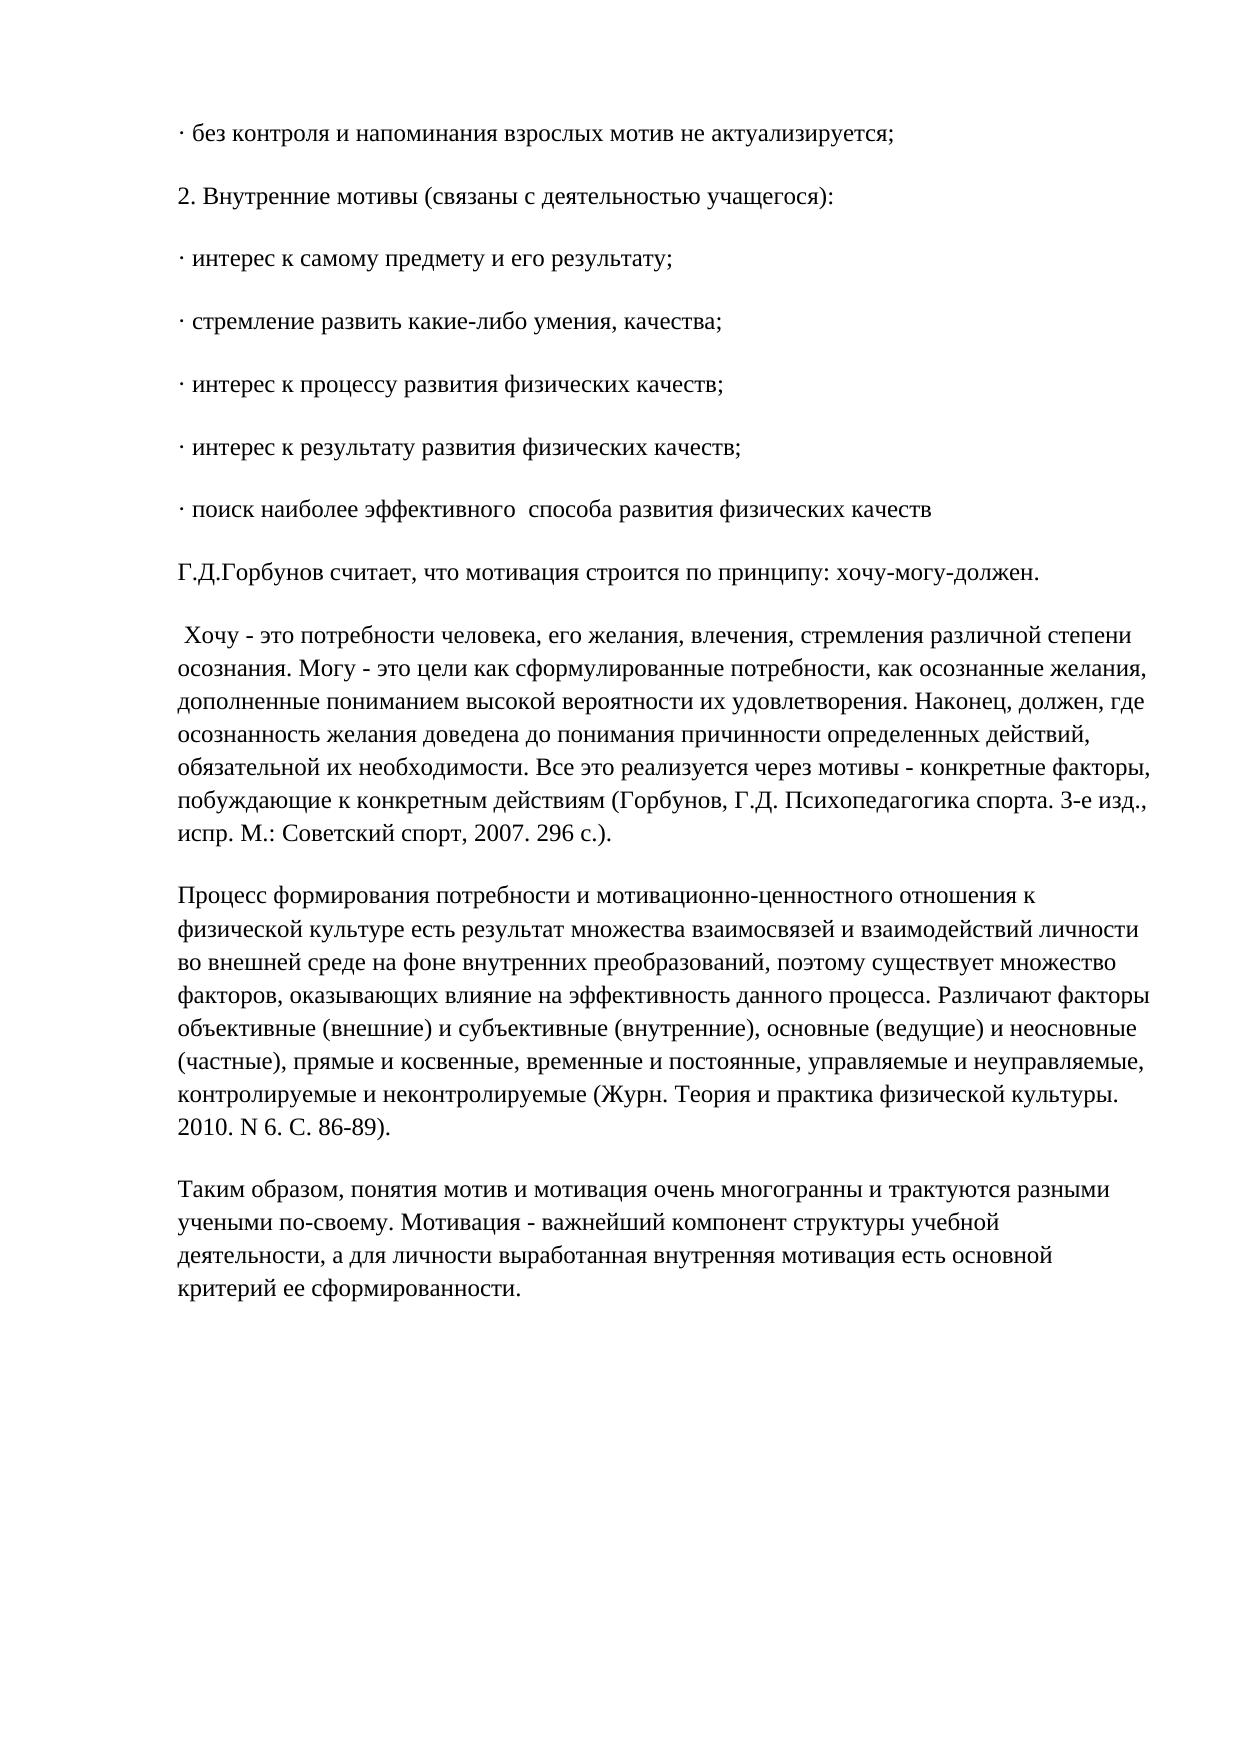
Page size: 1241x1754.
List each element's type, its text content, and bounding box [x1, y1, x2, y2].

text Таким образом, понятия мотив и мотивация очень многогранны и трактуются разными учеными по-своему. Мотивация - важнейший компонент структуры учебной деятельности, а для личности выработанная внутренняя мотивация есть основной критерий ее сформированности. [177, 1174, 1152, 1302]
text · интерес к процессу развития физических качеств; [177, 369, 1152, 398]
text · стремление развить какие-либо умения, качества; [177, 306, 1152, 335]
text 2. Внутренние мотивы (связаны с деятельностью учащегося): [177, 181, 1152, 209]
text · интерес к результату развития физических качеств; [177, 432, 1152, 460]
text Хочу - это потребности человека, его желания, влечения, стремления различной степени осознания. Могу - это цели как сформулированные потребности, как осознанные желания, дополненные пониманием высокой вероятности их удовлетворения. Наконец, должен, где осознанность желания доведена до понимания причинности определенных действий, обязательной их необходимости. Все это реализуется через мотивы - конкретные факторы, побуждающие к конкретным действиям (Горбунов, Г.Д. Психопедагогика спорта. 3-е изд., испр. М.: Советский спорт, 2007. 296 с.). [177, 620, 1152, 847]
text · поиск наиболее эффективного способа развития физических качеств [177, 494, 1152, 523]
text · интерес к самому предмету и его результату; [177, 243, 1152, 272]
text Процесс формирования потребности и мотивационно-ценностного отношения к физической культуре есть результат множества взаимосвязей и взаимодействий личности во внешней среде на фоне внутренних преобразований, поэтому существует множество факторов, оказывающих влияние на эффективность данного процесса. Различают факторы объективные (внешние) и субъективные (внутренние), основные (ведущие) и неосновные (частные), прямые и косвенные, временные и постоянные, управляемые и неуправляемые, контролируемые и неконтролируемые (Журн. Теория и практика физической культуры. 2010. N 6. С. 86-89). [177, 881, 1152, 1141]
text · без контроля и напоминания взрослых мотив не актуализируется; [177, 118, 1152, 147]
text Г.Д.Горбунов считает, что мотивация строится по принципу: хочу-могу-должен. [177, 557, 1152, 586]
